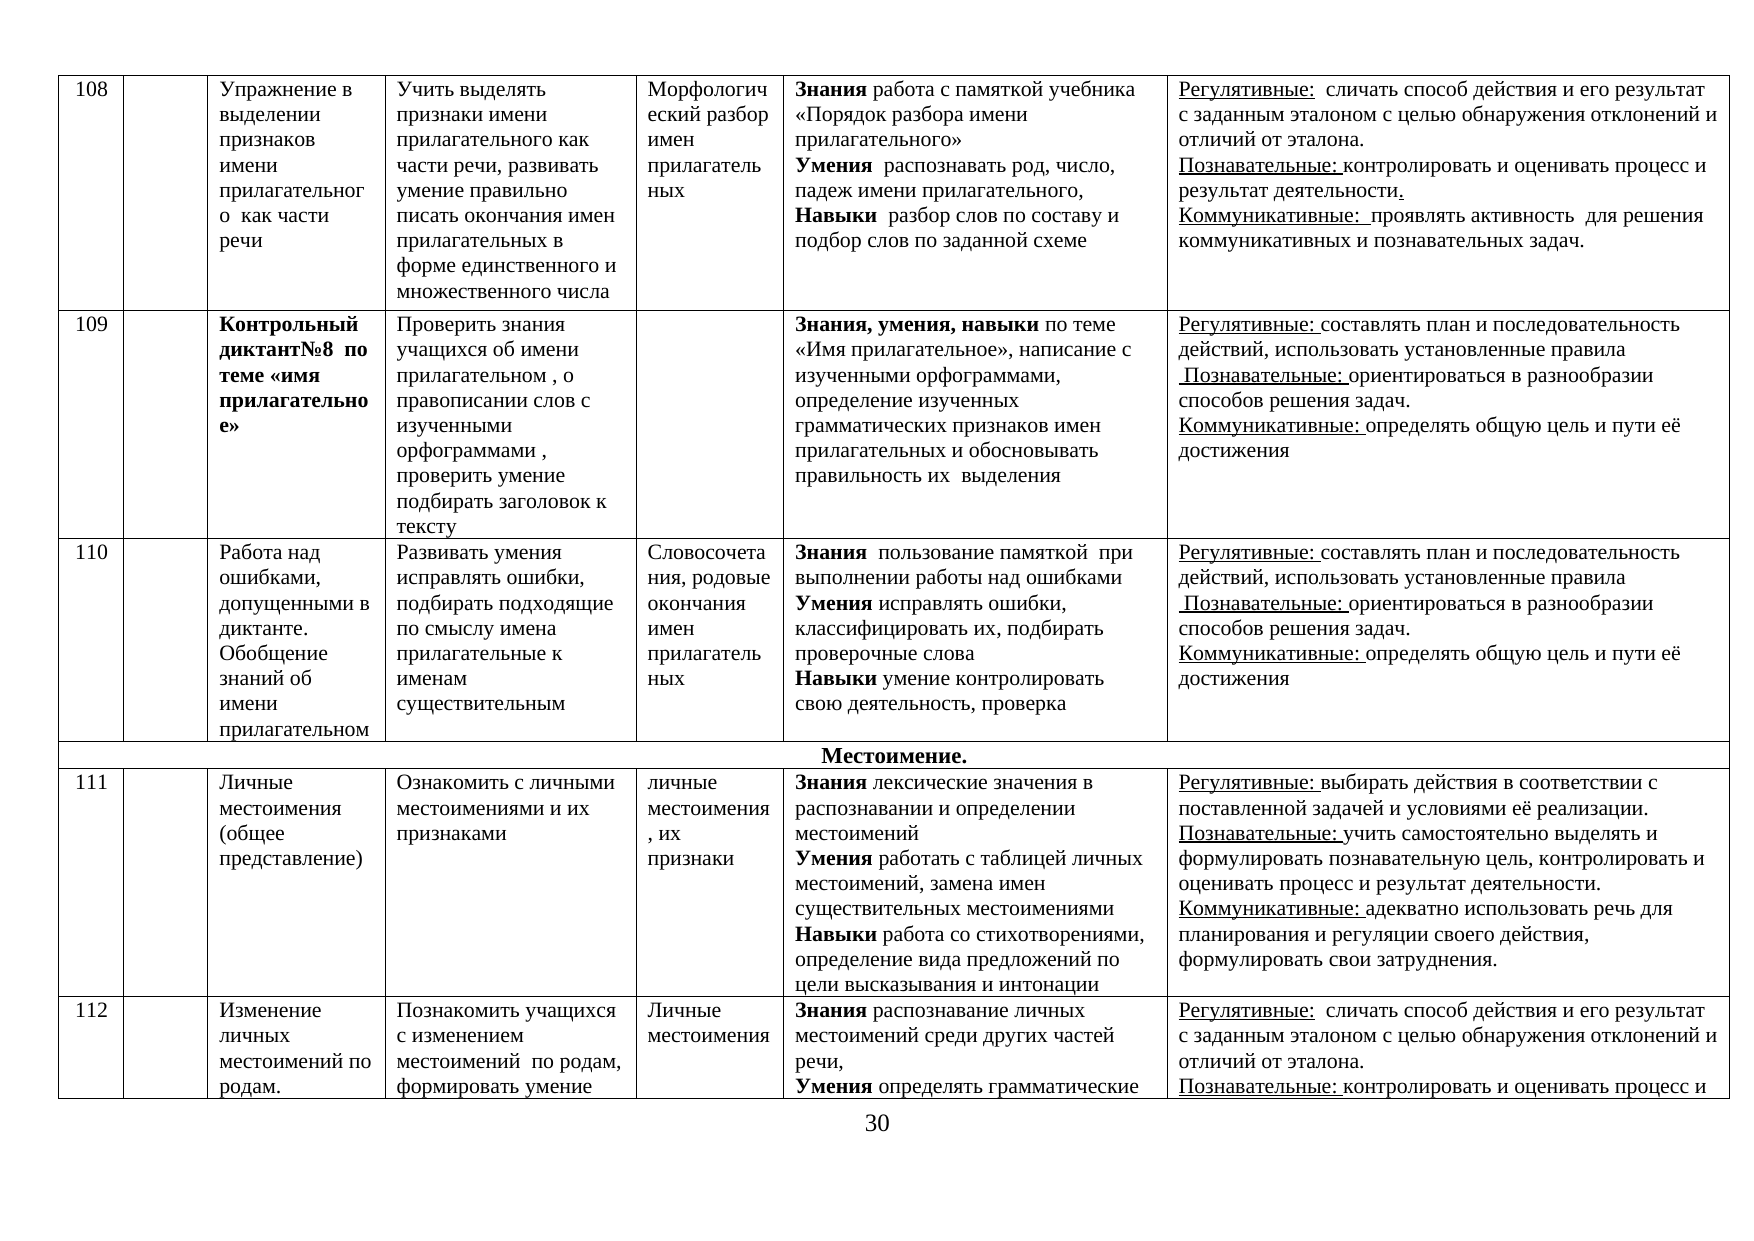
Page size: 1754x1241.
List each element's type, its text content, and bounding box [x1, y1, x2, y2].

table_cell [1168, 997, 1729, 1098]
table_cell Работа над ошибками, допущенными в диктанте. Обобщение знаний об имени прилагательном [208, 539, 385, 741]
table_cell Морфологический разбор имен прилагательных [637, 76, 783, 310]
table_cell [124, 997, 207, 1098]
table_cell [637, 311, 783, 538]
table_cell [784, 997, 1167, 1098]
table_cell Знания пользование памяткой при выполнении работы над ошибками Умения исправлять ошибки, классифицировать их, подбирать проверочные слова Навыки умение контролировать свою деятельность, проверка [784, 539, 1167, 741]
table_cell Знания лексические значения в распознавании и определении местоимений Умения работать с таблицей личных местоимений, замена имен существительных местоимениями Навыки работа со стихотворениями, определение вида предложений по цели высказывания и интонации [784, 769, 1167, 996]
table_cell личные местоимения, их признаки [637, 769, 783, 996]
table_cell Регулятивные: составлять план и последовательность действий, использовать установленные правила Познавательные: ориентироваться в разнообразии способов решения задач. Коммуникативные: определять общую цель и пути её достижения [1168, 539, 1729, 741]
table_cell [386, 997, 636, 1098]
table_cell [124, 539, 207, 741]
table_cell 112 [59, 997, 123, 1098]
table_cell Знания, умения, навыки по теме «Имя прилагательное», написание с изученными орфограммами, определение изученных грамматических признаков имен прилагательных и обосновывать правильность их выделения [784, 311, 1167, 538]
table_cell Учить выделять признаки имени прилагательного как части речи, развивать умение правильно писать окончания имен прилагательных в форме единственного и множественного числа [386, 76, 636, 310]
table_cell Проверить знания учащихся об имени прилагательном , о правописании слов с изученными орфограммами , проверить умение подбирать заголовок к тексту [386, 311, 636, 538]
table_cell Упражнение в выделении признаков имени прилагательного как части речи [208, 76, 385, 310]
table_cell Личные местоимения (общее представление) [208, 769, 385, 996]
table_cell 111 [59, 769, 123, 996]
table_cell Местоимение. [59, 742, 1729, 768]
table_cell [124, 311, 207, 538]
table_cell 109 [59, 311, 123, 538]
table_cell Регулятивные: составлять план и последовательность действий, использовать установленные правила Познавательные: ориентироваться в разнообразии способов решения задач. Коммуникативные: определять общую цель и пути её достижения [1168, 311, 1729, 538]
table_cell Личные местоимения [637, 997, 783, 1098]
table_cell Развивать умения исправлять ошибки, подбирать подходящие по смыслу имена прилагательные к именам существительным [386, 539, 636, 741]
table_cell Знания работа с памяткой учебника «Порядок разбора имени прилагательного» Умения распознавать род, число, падеж имени прилагательного, Навыки разбор слов по составу и подбор слов по заданной схеме [784, 76, 1167, 310]
table_cell 108 [59, 76, 123, 310]
table_cell Контрольный диктант№8 по теме «имя прилагательное» [208, 311, 385, 538]
table_cell 110 [59, 539, 123, 741]
table_cell Словосочетания, родовые окончания имен прилагательных [637, 539, 783, 741]
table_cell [208, 997, 385, 1098]
table_cell [124, 76, 207, 310]
table_cell [124, 769, 207, 996]
table_cell Ознакомить с личными местоимениями и их признаками [386, 769, 636, 996]
